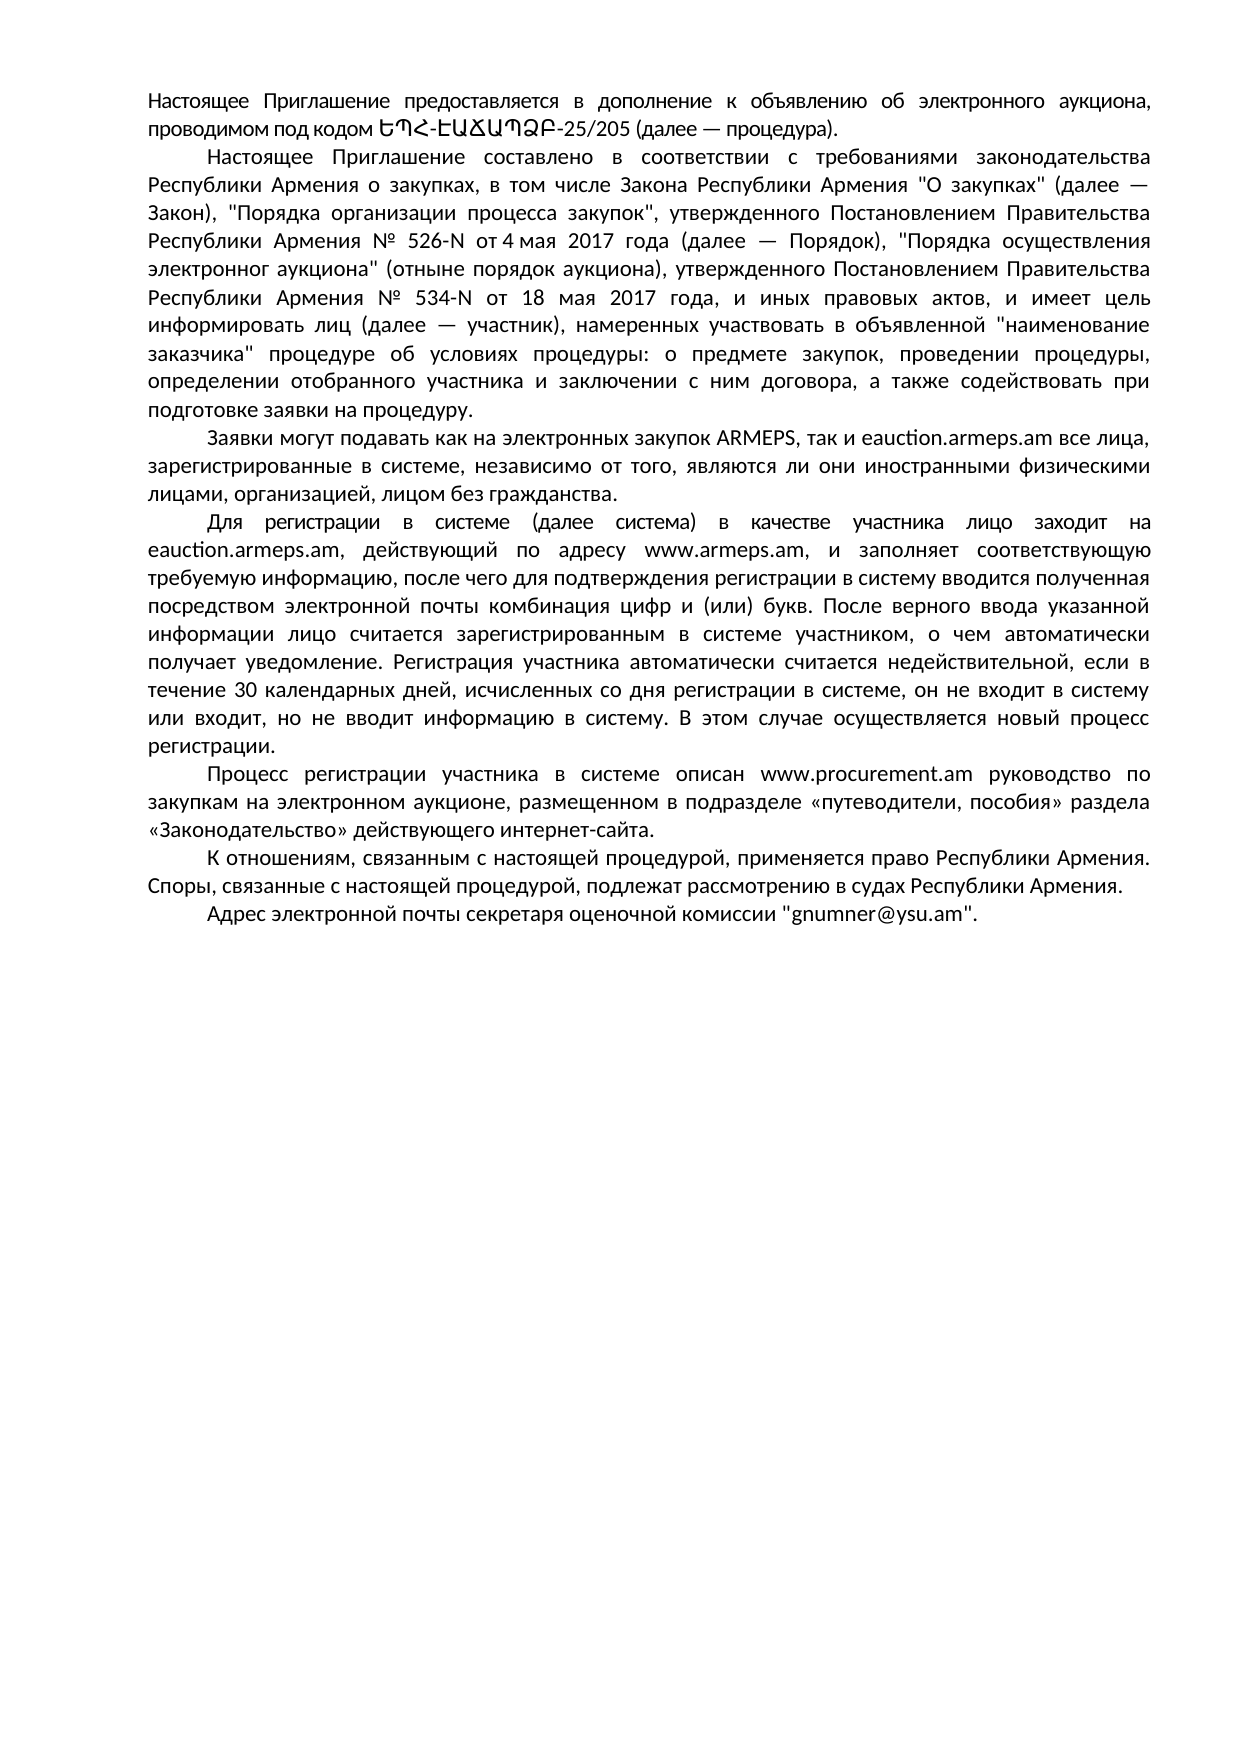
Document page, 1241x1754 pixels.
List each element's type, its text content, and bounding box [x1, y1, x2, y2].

text К отношениям, связанным с настоящей процедурой, применяется право Республики Армения. Споры, связанные с настоящей процедурой, подлежат рассмотрению в судах Республики Армения. [148, 843, 1152, 899]
text Для регистрации в системе (далее система) в качестве участника лицо заходит на eauction.armeps.am, действующий по адресу www.armeps.am, и заполняет соответствующую требуемую информацию, после чего для подтверждения регистрации в систему вводится полученная посредством электронной почты комбинация цифр и (или) букв. После верного ввода указанной информации лицо считается зарегистрированным в системе участником, о чем автоматически получает уведомление. Регистрация участника автоматически считается недействительной, если в течение 30 календарных дней, исчисленных со дня регистрации в системе, он не входит в систему или входит, но не вводит информацию в систему. В этом случае осуществляется новый процесс регистрации. [148, 507, 1152, 759]
text Настоящее Приглашение предоставляется в дополнение к объявлению об электронного аукциона, проводимом под кодом ԵՊՀ-ԷԱՃԱՊՁԲ-25/205 (далее — процедура). [148, 86, 1152, 142]
text Заявки могут подавать как на электронных закупок ARMEPS, так и eauction.armeps.am все лица, зарегистрированные в системе, независимо от того, являются ли они иностранными физическими лицами, организацией, лицом без гражданства. [148, 423, 1152, 507]
text Процесс регистрации участника в системе описан www.procurement.am руководство по закупкам на электронном аукционе, размещенном в подразделе «путеводители, пособия» раздела «Законодательство» действующего интернет-сайта. [148, 759, 1152, 843]
text Настоящее Приглашение составлено в соответствии с требованиями законодательства Республики Армения о закупках, в том числе Закона Республики Армения "О закупках" (далее — Закон), "Порядка организации процесса закупок", утвержденного Постановлением Правительства Республики Армения № 526-N от 4 мая 2017 года (далее — Порядок), "Порядка осуществления электронног аукциона" (отныне порядок аукциона), утвержденного Постановлением Правительства Республики Армения № 534-N от 18 мая 2017 года, и иных правовых актов, и имеет цель информировать лиц (далее — участник), намеренных участвовать в объявленной "наименование заказчика" процедуре об условиях процедуры: о предмете закупок, проведении процедуры, определении отобранного участника и заключении с ним договора, а также содействовать при подготовке заявки на процедуру. [148, 142, 1152, 423]
text Адрес электронной почты секретаря оценочной комиссии "gnumner@ysu.am". [148, 899, 1152, 927]
